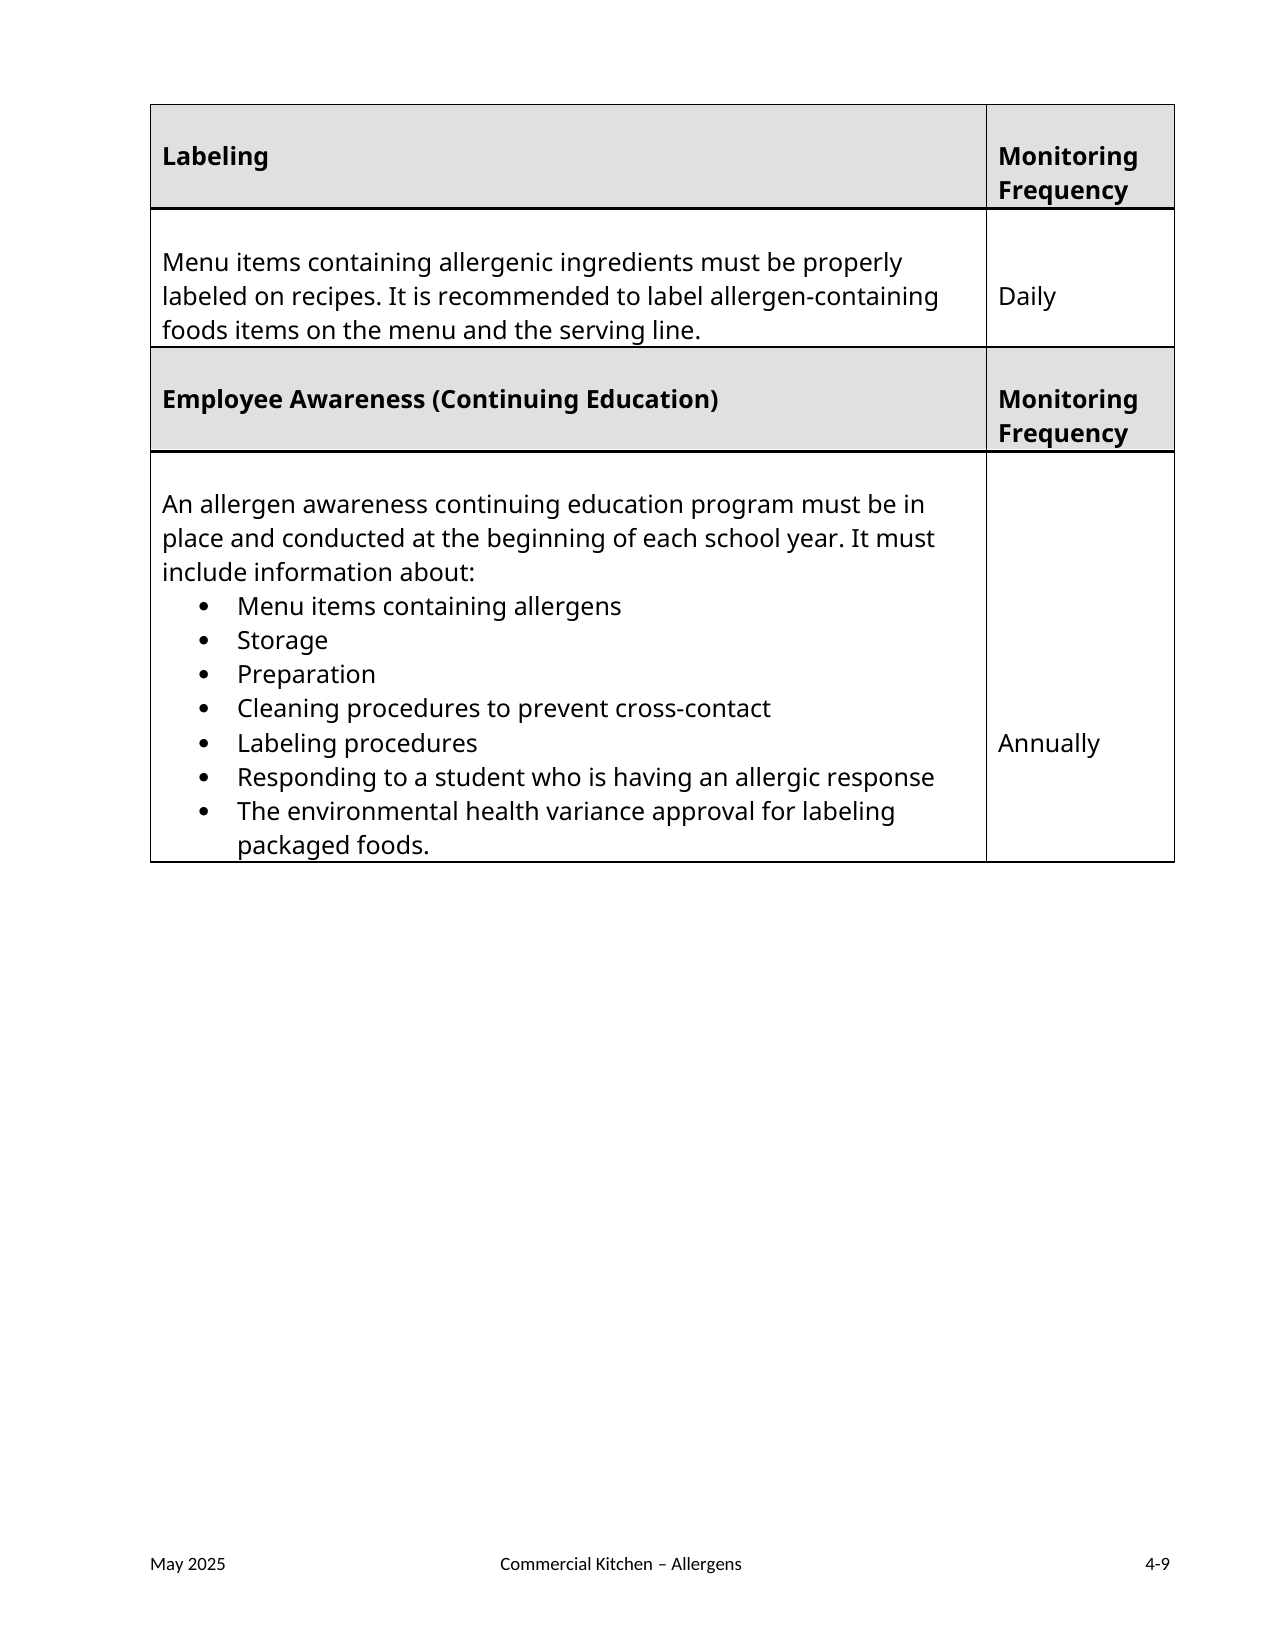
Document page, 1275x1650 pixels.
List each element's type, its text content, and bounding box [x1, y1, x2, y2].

table_cell Monitoring Frequency [987, 348, 1174, 449]
table_cell Menu items containing allergenic ingredients must be properly labeled on recipes. It is recommended to label allergen-containing foods items on the menu and the serving line. [151, 210, 986, 346]
table_cell Employee Awareness (Continuing Education) [151, 348, 986, 449]
table_cell Labeling [151, 105, 986, 207]
table_cell Annually [987, 453, 1174, 861]
table_cell Monitoring Frequency [987, 105, 1174, 207]
table_cell Daily [987, 210, 1174, 346]
table_cell An allergen awareness continuing education program must be in place and conducted at the beginning of each school year. It must include information about: Menu items containing allergens Storage Preparation Cleaning procedures to prevent cross-contact Labeling procedures Responding to a student who is having an allergic response The environmental health variance approval for labeling packaged foods. [151, 453, 986, 861]
